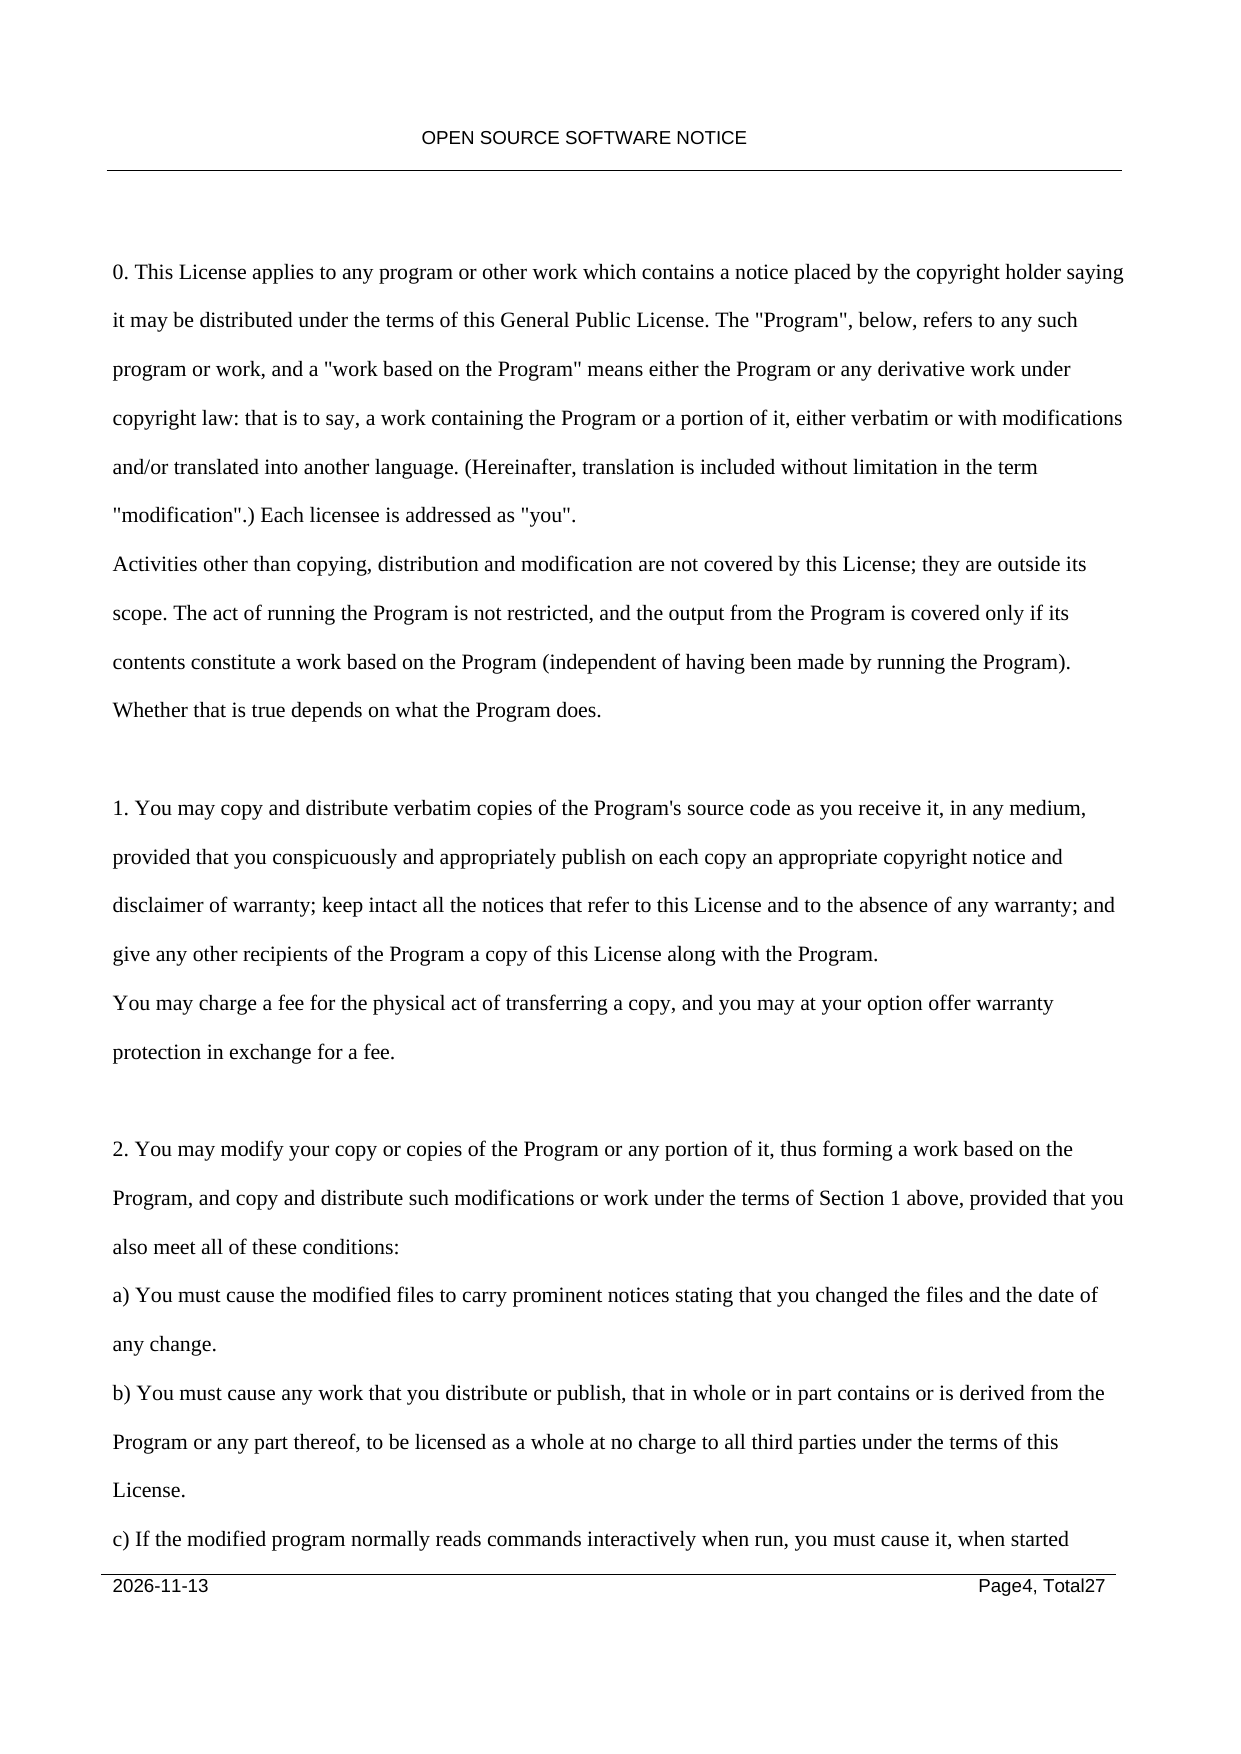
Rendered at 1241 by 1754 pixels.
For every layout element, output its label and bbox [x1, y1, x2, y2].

text [112, 206, 1128, 1555]
